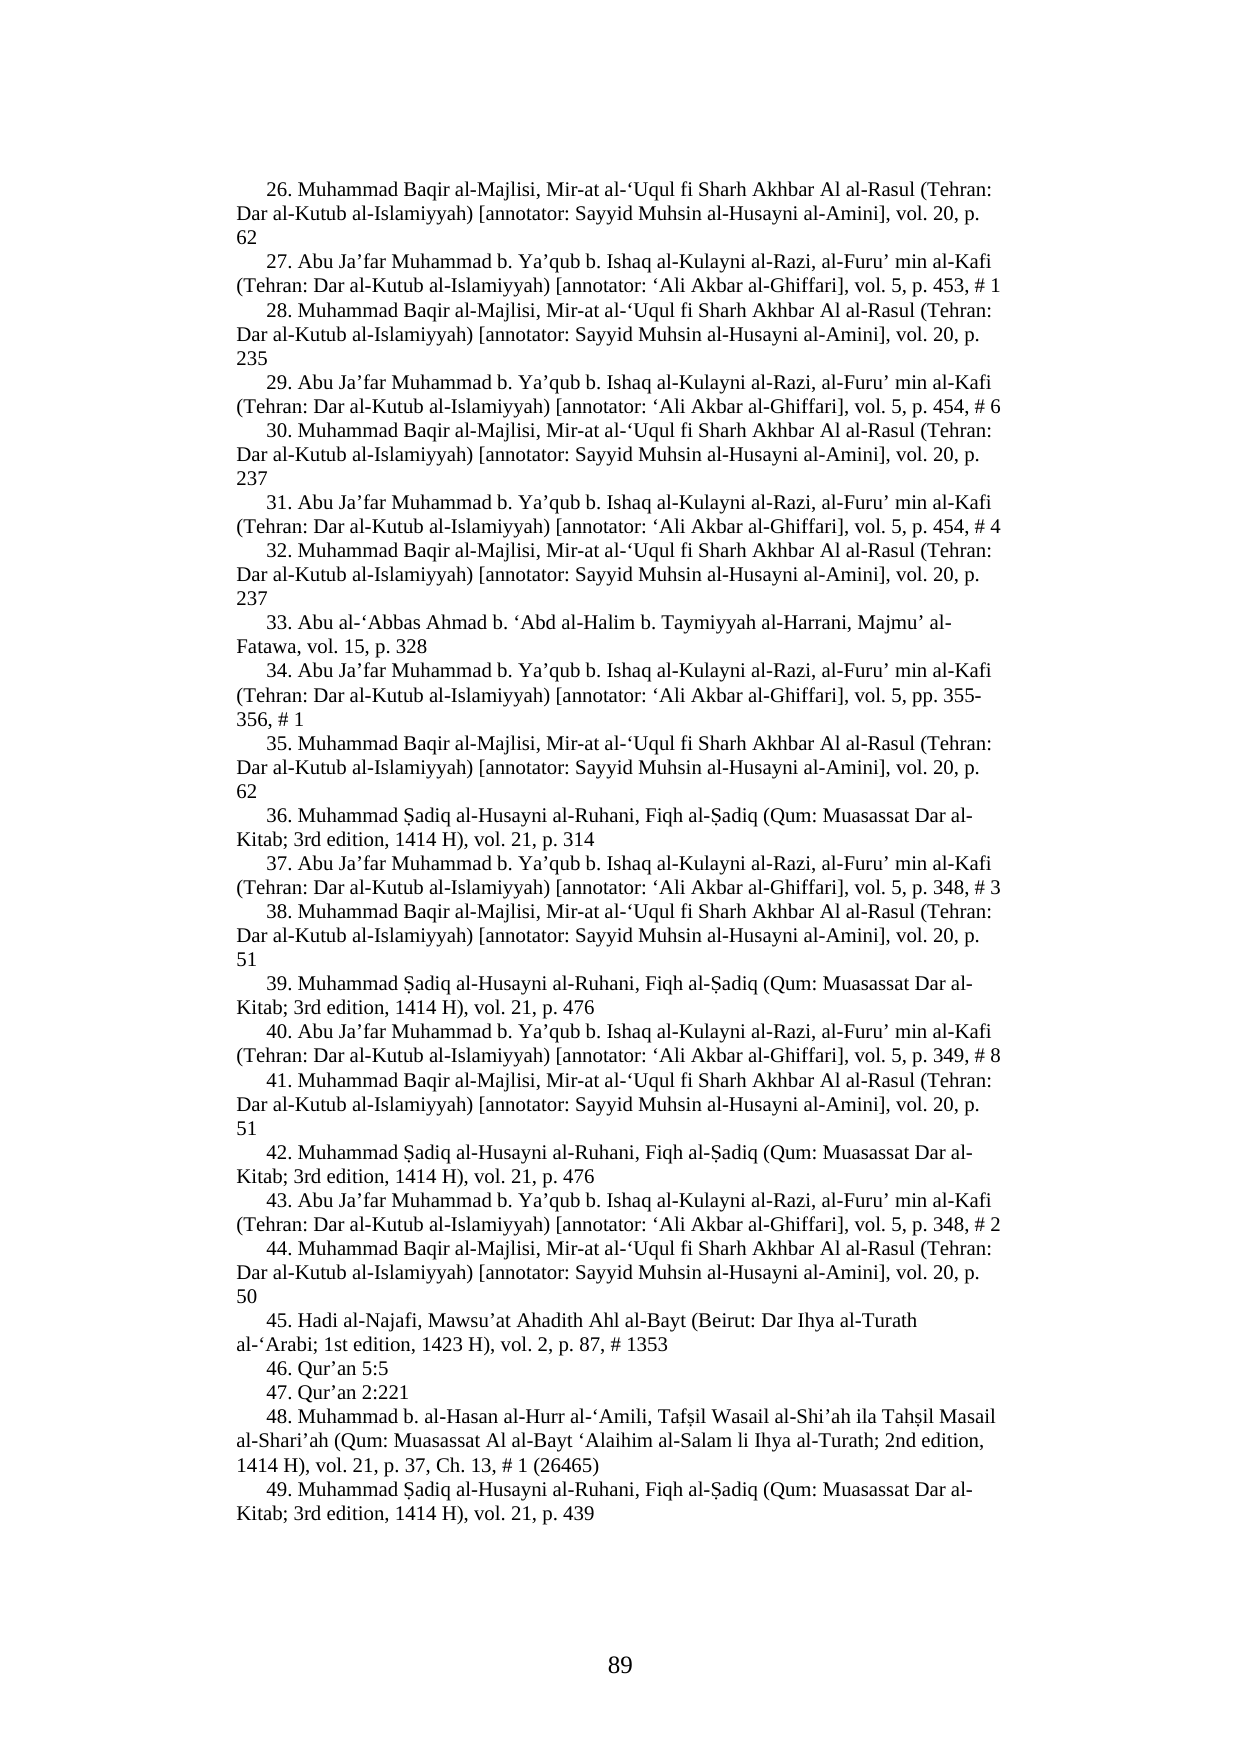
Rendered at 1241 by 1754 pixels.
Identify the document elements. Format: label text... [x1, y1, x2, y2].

text 49. Muhammad Ṣadiq al-Husayni al-Ruhani, Fiqh al-Ṣadiq (Qum: Muasassat Dar al-Kitab; 3rd edition, 1414 H), vol. 21, p. 439 [236, 1477, 1004, 1525]
text 35. Muhammad Baqir al-Majlisi, Mir-at al-‘Uqul fi Sharh Akhbar Al al-Rasul (Tehran: Dar al-Kutub al-Islamiyyah) [annotator: Sayyid Muhsin al-Husayni al-Amini], vol. 20, p. 62 [236, 731, 1004, 803]
text 29. Abu Ja’far Muhammad b. Ya’qub b. Ishaq al-Kulayni al-Razi, al-Furu’ min al-Kafi (Tehran: Dar al-Kutub al-Islamiyyah) [annotator: ‘Ali Akbar al-Ghiffari], vol. 5, p. 454, # 6 [236, 370, 1004, 418]
text 39. Muhammad Ṣadiq al-Husayni al-Ruhani, Fiqh al-Ṣadiq (Qum: Muasassat Dar al-Kitab; 3rd edition, 1414 H), vol. 21, p. 476 [236, 971, 1004, 1019]
text 28. Muhammad Baqir al-Majlisi, Mir-at al-‘Uqul fi Sharh Akhbar Al al-Rasul (Tehran: Dar al-Kutub al-Islamiyyah) [annotator: Sayyid Muhsin al-Husayni al-Amini], vol. 20, p. 235 [236, 297, 1004, 370]
text 36. Muhammad Ṣadiq al-Husayni al-Ruhani, Fiqh al-Ṣadiq (Qum: Muasassat Dar al-Kitab; 3rd edition, 1414 H), vol. 21, p. 314 [236, 803, 1004, 851]
text 47. Qur’an 2:221 [236, 1380, 1004, 1404]
text 31. Abu Ja’far Muhammad b. Ya’qub b. Ishaq al-Kulayni al-Razi, al-Furu’ min al-Kafi (Tehran: Dar al-Kutub al-Islamiyyah) [annotator: ‘Ali Akbar al-Ghiffari], vol. 5, p. 454, # 4 [236, 490, 1004, 538]
text 41. Muhammad Baqir al-Majlisi, Mir-at al-‘Uqul fi Sharh Akhbar Al al-Rasul (Tehran: Dar al-Kutub al-Islamiyyah) [annotator: Sayyid Muhsin al-Husayni al-Amini], vol. 20, p. 51 [236, 1067, 1004, 1140]
text 30. Muhammad Baqir al-Majlisi, Mir-at al-‘Uqul fi Sharh Akhbar Al al-Rasul (Tehran: Dar al-Kutub al-Islamiyyah) [annotator: Sayyid Muhsin al-Husayni al-Amini], vol. 20, p. 237 [236, 418, 1004, 490]
text 32. Muhammad Baqir al-Majlisi, Mir-at al-‘Uqul fi Sharh Akhbar Al al-Rasul (Tehran: Dar al-Kutub al-Islamiyyah) [annotator: Sayyid Muhsin al-Husayni al-Amini], vol. 20, p. 237 [236, 538, 1004, 610]
text 45. Hadi al-Najafi, Mawsu’at Ahadith Ahl al-Bayt (Beirut: Dar Ihya al-Turath al-‘Arabi; 1st edition, 1423 H), vol. 2, p. 87, # 1353 [236, 1308, 1004, 1356]
text 33. Abu al-‘Abbas Ahmad b. ‘Abd al-Halim b. Taymiyyah al-Harrani, Majmu’ al-Fatawa, vol. 15, p. 328 [236, 610, 1004, 658]
text 40. Abu Ja’far Muhammad b. Ya’qub b. Ishaq al-Kulayni al-Razi, al-Furu’ min al-Kafi (Tehran: Dar al-Kutub al-Islamiyyah) [annotator: ‘Ali Akbar al-Ghiffari], vol. 5, p. 349, # 8 [236, 1019, 1004, 1067]
text 44. Muhammad Baqir al-Majlisi, Mir-at al-‘Uqul fi Sharh Akhbar Al al-Rasul (Tehran: Dar al-Kutub al-Islamiyyah) [annotator: Sayyid Muhsin al-Husayni al-Amini], vol. 20, p. 50 [236, 1236, 1004, 1308]
text 34. Abu Ja’far Muhammad b. Ya’qub b. Ishaq al-Kulayni al-Razi, al-Furu’ min al-Kafi (Tehran: Dar al-Kutub al-Islamiyyah) [annotator: ‘Ali Akbar al-Ghiffari], vol. 5, pp. 355-356, # 1 [236, 658, 1004, 731]
text 43. Abu Ja’far Muhammad b. Ya’qub b. Ishaq al-Kulayni al-Razi, al-Furu’ min al-Kafi (Tehran: Dar al-Kutub al-Islamiyyah) [annotator: ‘Ali Akbar al-Ghiffari], vol. 5, p. 348, # 2 [236, 1188, 1004, 1236]
text 46. Qur’an 5:5 [236, 1356, 1004, 1380]
text 26. Muhammad Baqir al-Majlisi, Mir-at al-‘Uqul fi Sharh Akhbar Al al-Rasul (Tehran: Dar al-Kutub al-Islamiyyah) [annotator: Sayyid Muhsin al-Husayni al-Amini], vol. 20, p. 62 [236, 177, 1004, 249]
text 42. Muhammad Ṣadiq al-Husayni al-Ruhani, Fiqh al-Ṣadiq (Qum: Muasassat Dar al-Kitab; 3rd edition, 1414 H), vol. 21, p. 476 [236, 1140, 1004, 1188]
text 27. Abu Ja’far Muhammad b. Ya’qub b. Ishaq al-Kulayni al-Razi, al-Furu’ min al-Kafi (Tehran: Dar al-Kutub al-Islamiyyah) [annotator: ‘Ali Akbar al-Ghiffari], vol. 5, p. 453, # 1 [236, 249, 1004, 297]
text 37. Abu Ja’far Muhammad b. Ya’qub b. Ishaq al-Kulayni al-Razi, al-Furu’ min al-Kafi (Tehran: Dar al-Kutub al-Islamiyyah) [annotator: ‘Ali Akbar al-Ghiffari], vol. 5, p. 348, # 3 [236, 851, 1004, 899]
text 38. Muhammad Baqir al-Majlisi, Mir-at al-‘Uqul fi Sharh Akhbar Al al-Rasul (Tehran: Dar al-Kutub al-Islamiyyah) [annotator: Sayyid Muhsin al-Husayni al-Amini], vol. 20, p. 51 [236, 899, 1004, 971]
text 48. Muhammad b. al-Hasan al-Hurr al-‘Amili, Tafṣil Wasail al-Shi’ah ila Tahṣil Masail al-Shari’ah (Qum: Muasassat Al al-Bayt ‘Alaihim al-Salam li Ihya al-Turath; 2nd edition, 1414 H), vol. 21, p. 37, Ch. 13, # 1 (26465) [236, 1404, 1004, 1477]
